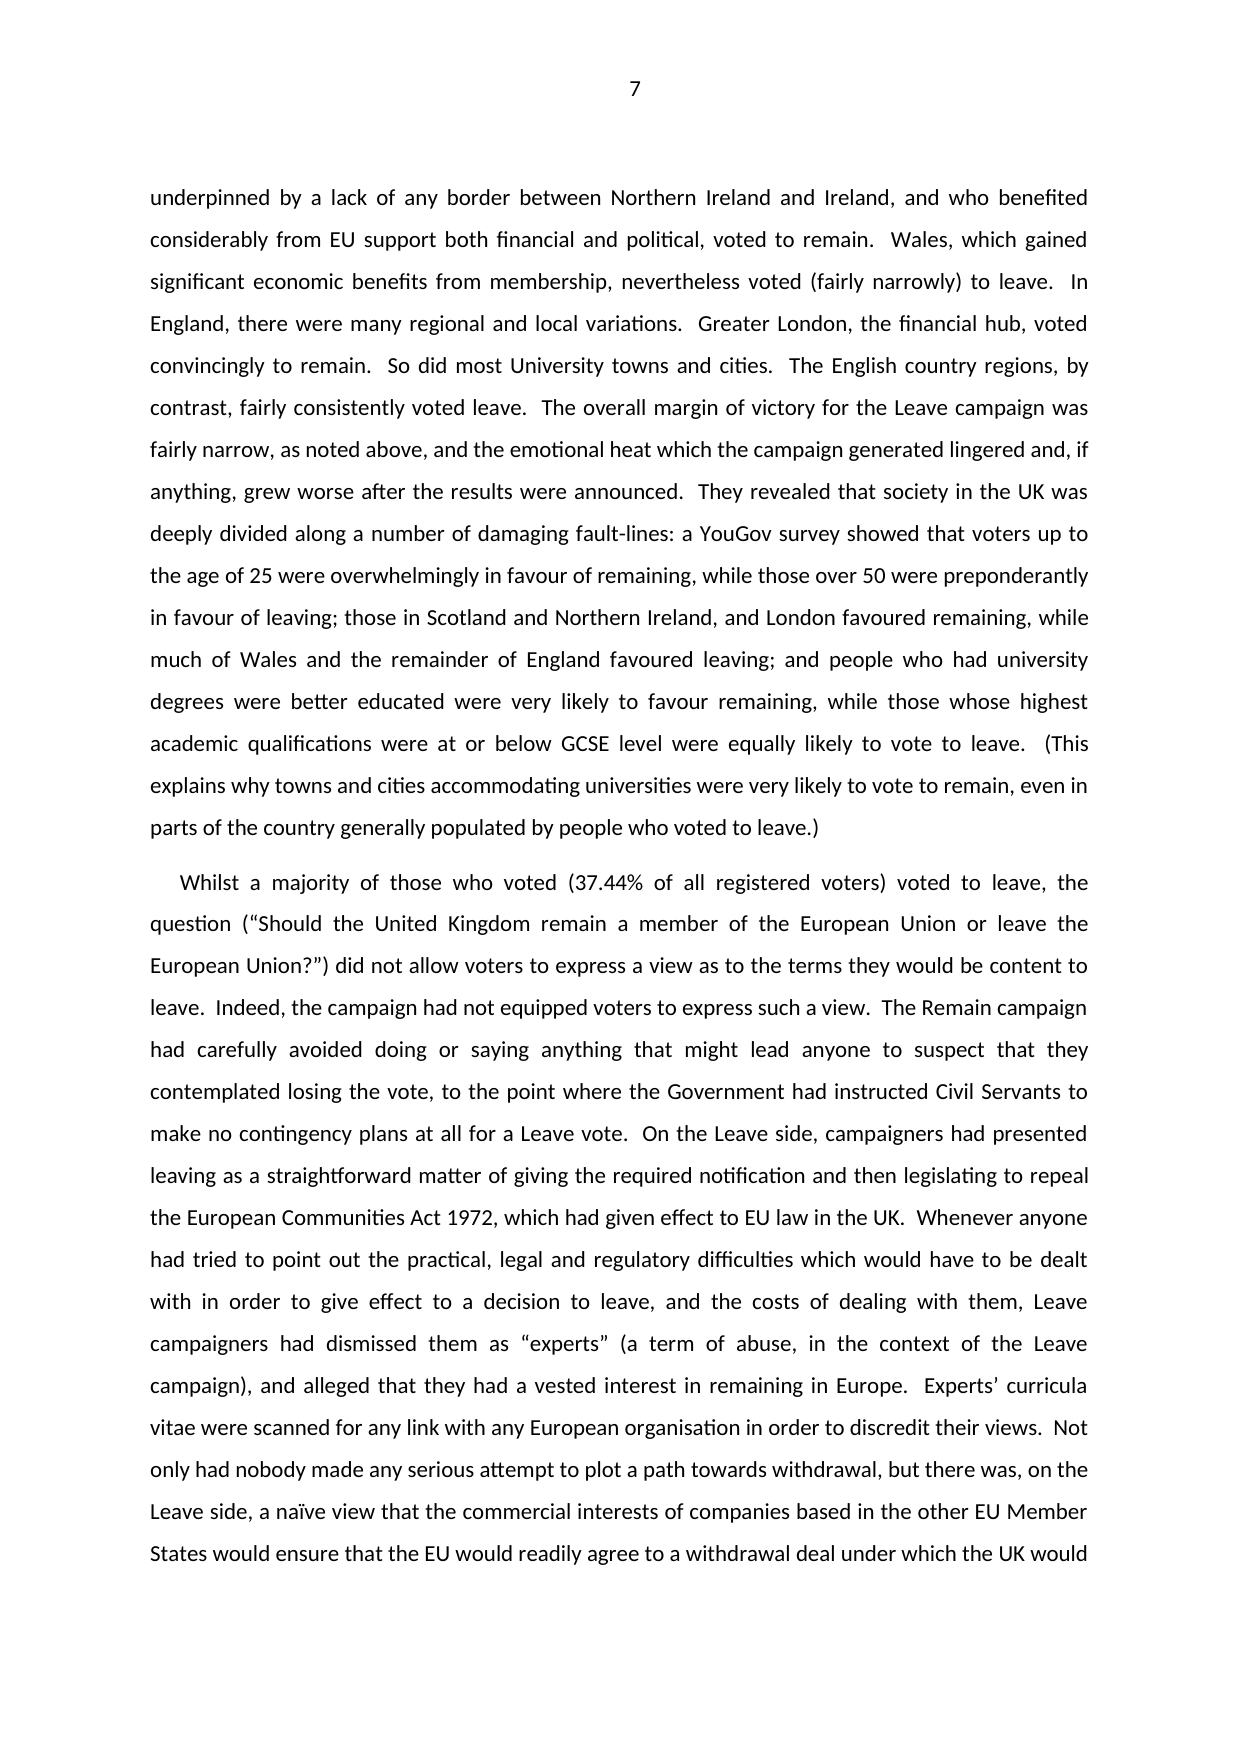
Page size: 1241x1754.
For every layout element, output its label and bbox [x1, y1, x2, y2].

text [150, 868, 1090, 1567]
text [150, 183, 1090, 841]
